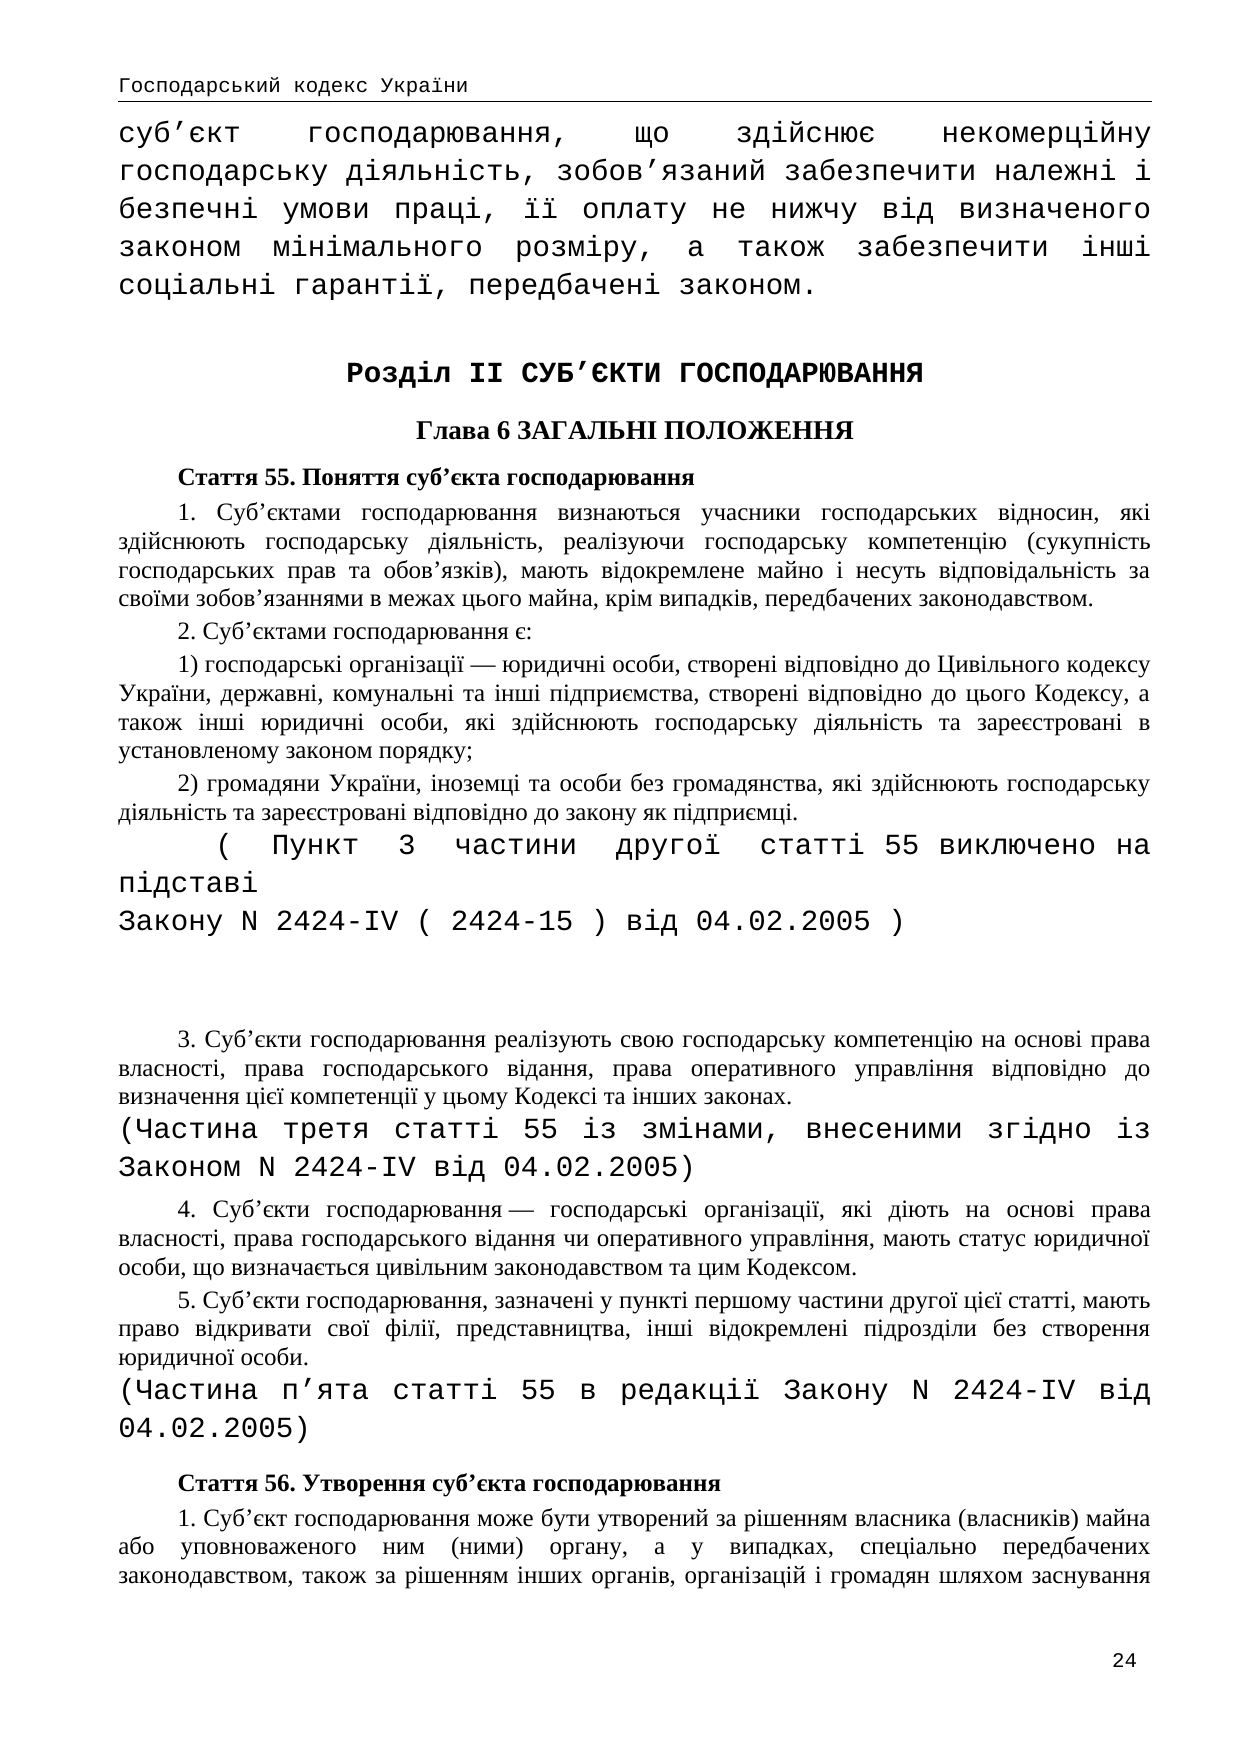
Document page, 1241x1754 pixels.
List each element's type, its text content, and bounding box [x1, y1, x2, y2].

text 5. Суб’єкти господарювання, зазначені у пункті першому частини другої цієї статті, мають право відкривати свої філії, представництва, інші відокремлені підрозділи без створення юридичної особи. [118, 1285, 1152, 1371]
text 2) громадяни України, іноземці та особи без громадянства, які здійснюють господарську діяльність та зареєстровані відповідно до закону як підприємці. [118, 768, 1152, 826]
subtitle Стаття 55. Поняття суб’єкта господарювання [177, 462, 1152, 491]
text ( Пункт 3 частини другої статті 55 виключено на підставі [118, 830, 1152, 901]
subtitle Глава 6 ЗАГАЛЬНI ПОЛОЖЕННЯ [222, 414, 1047, 446]
text (Частина третя статті 55 із змінами, внесеними згідно із Законом N 2424-IV від 04.02.2005) [118, 1114, 1152, 1185]
subtitle Стаття 56. Утворення суб’єкта господарювання [177, 1468, 1152, 1496]
text 4. Суб’єкти господарювання — господарські організації, які діють на основі права власності, права господарського відання чи оперативного управління, мають статус юридичної особи, що визначається цивільним законодавством та цим Кодексом. [118, 1194, 1152, 1281]
text (Частина п’ята статті 55 в редакції Закону N 2424-IV від 04.02.2005) [118, 1375, 1152, 1446]
subtitle Розділ II СУБ’ЄКТИ ГОСПОДАРЮВАННЯ [118, 358, 1152, 391]
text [118, 1503, 1152, 1589]
text Закону N 2424-IV ( 2424-15 ) від 04.02.2005 ) [118, 906, 1152, 939]
text 2. Суб’єктами господарювання є: [118, 616, 1152, 645]
text суб’єкт господарювання, що здійснює некомерційну господарську діяльність, зобов’язаний забезпечити належні і безпечні умови праці, її оплату не нижчу від визначеного законом мінімального розміру, а також забезпечити інші соціальні гарантії, передбачені законом. [118, 118, 1152, 303]
text 3. Суб’єкти господарювання реалізують свою господарську компетенцію на основі права власності, права господарського відання, права оперативного управління відповідно до визначення цієї компетенції у цьому Кодексі та інших законах. [118, 1024, 1152, 1110]
text 1. Суб’єктами господарювання визнаються учасники господарських відносин, які здійснюють господарську діяльність, реалізуючи господарську компетенцію (сукупність господарських прав та обов’язків), мають відокремлене майно і несуть відповідальність за своїми зобов’язаннями в межах цього майна, крім випадків, передбачених законодавством. [118, 497, 1152, 612]
text 1) господарські організації — юридичні особи, створені відповідно до Цивільного кодексу України, державні, комунальні та інші підприємства, створені відповідно до цього Кодексу, а також інші юридичні особи, які здійснюють господарську діяльність та зареєстровані в установленому законом порядку; [118, 649, 1152, 764]
